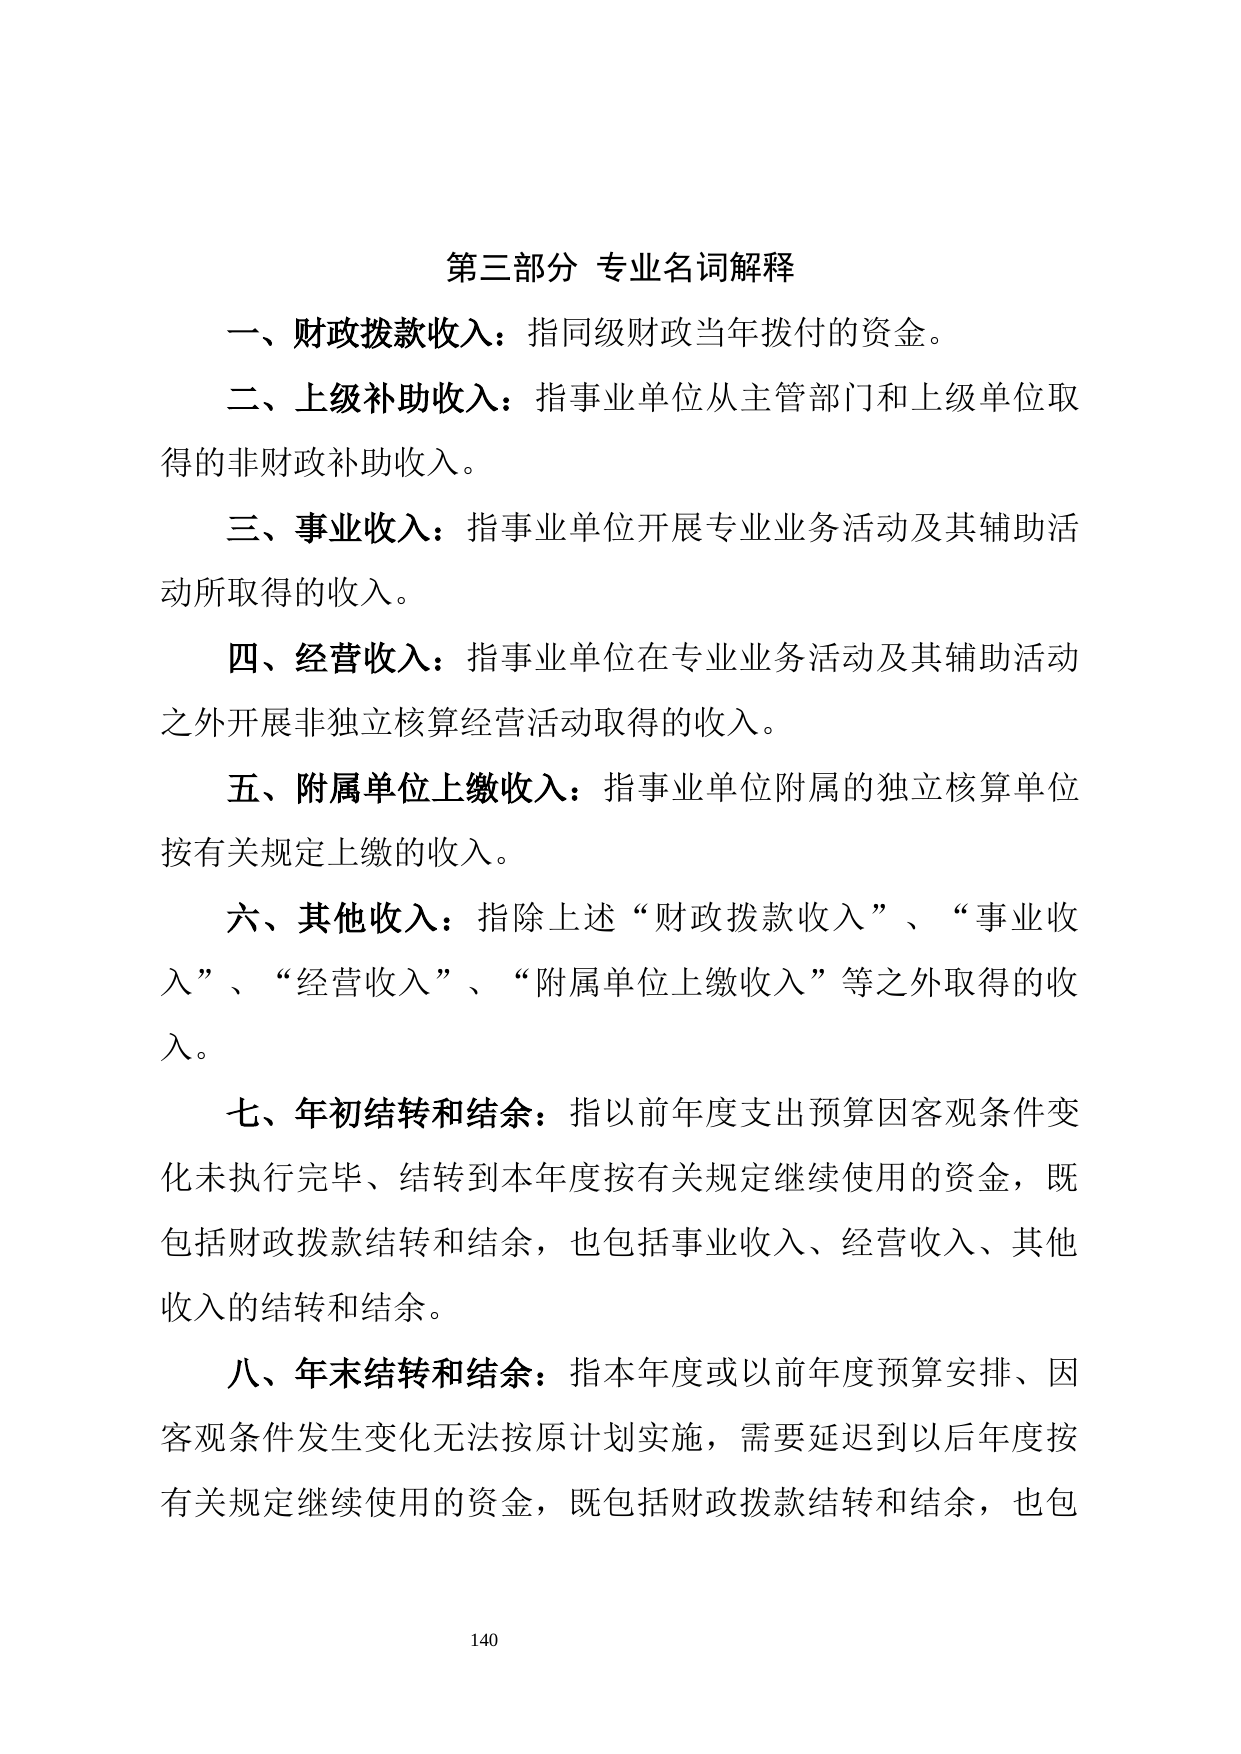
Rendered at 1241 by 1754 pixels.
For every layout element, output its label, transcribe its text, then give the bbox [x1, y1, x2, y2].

text 四、经营收入：指事业单位在专业业务活动及其辅助活动之外开展非独立核算经营活动取得的收入。 [159, 623, 1081, 753]
text 五、附属单位上缴收入：指事业单位附属的独立核算单位按有关规定上缴的收入。 [159, 753, 1081, 883]
text 一、财政拨款收入：指同级财政当年拨付的资金。 [159, 298, 1081, 363]
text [159, 1338, 1081, 1533]
text 三、事业收入：指事业单位开展专业业务活动及其辅助活动所取得的收入。 [159, 493, 1081, 623]
text 六、其他收入：指除上述“财政拨款收入”、“事业收入”、“经营收入”、“附属单位上缴收入”等之外取得的收入。 [159, 883, 1081, 1078]
text 二、上级补助收入：指事业单位从主管部门和上级单位取得的非财政补助收入。 [159, 363, 1081, 493]
text 第三部分 专业名词解释 [159, 233, 1081, 298]
text 七、年初结转和结余：指以前年度支出预算因客观条件变化未执行完毕、结转到本年度按有关规定继续使用的资金，既包括财政拨款结转和结余，也包括事业收入、经营收入、其他收入的结转和结余。 [159, 1078, 1081, 1338]
